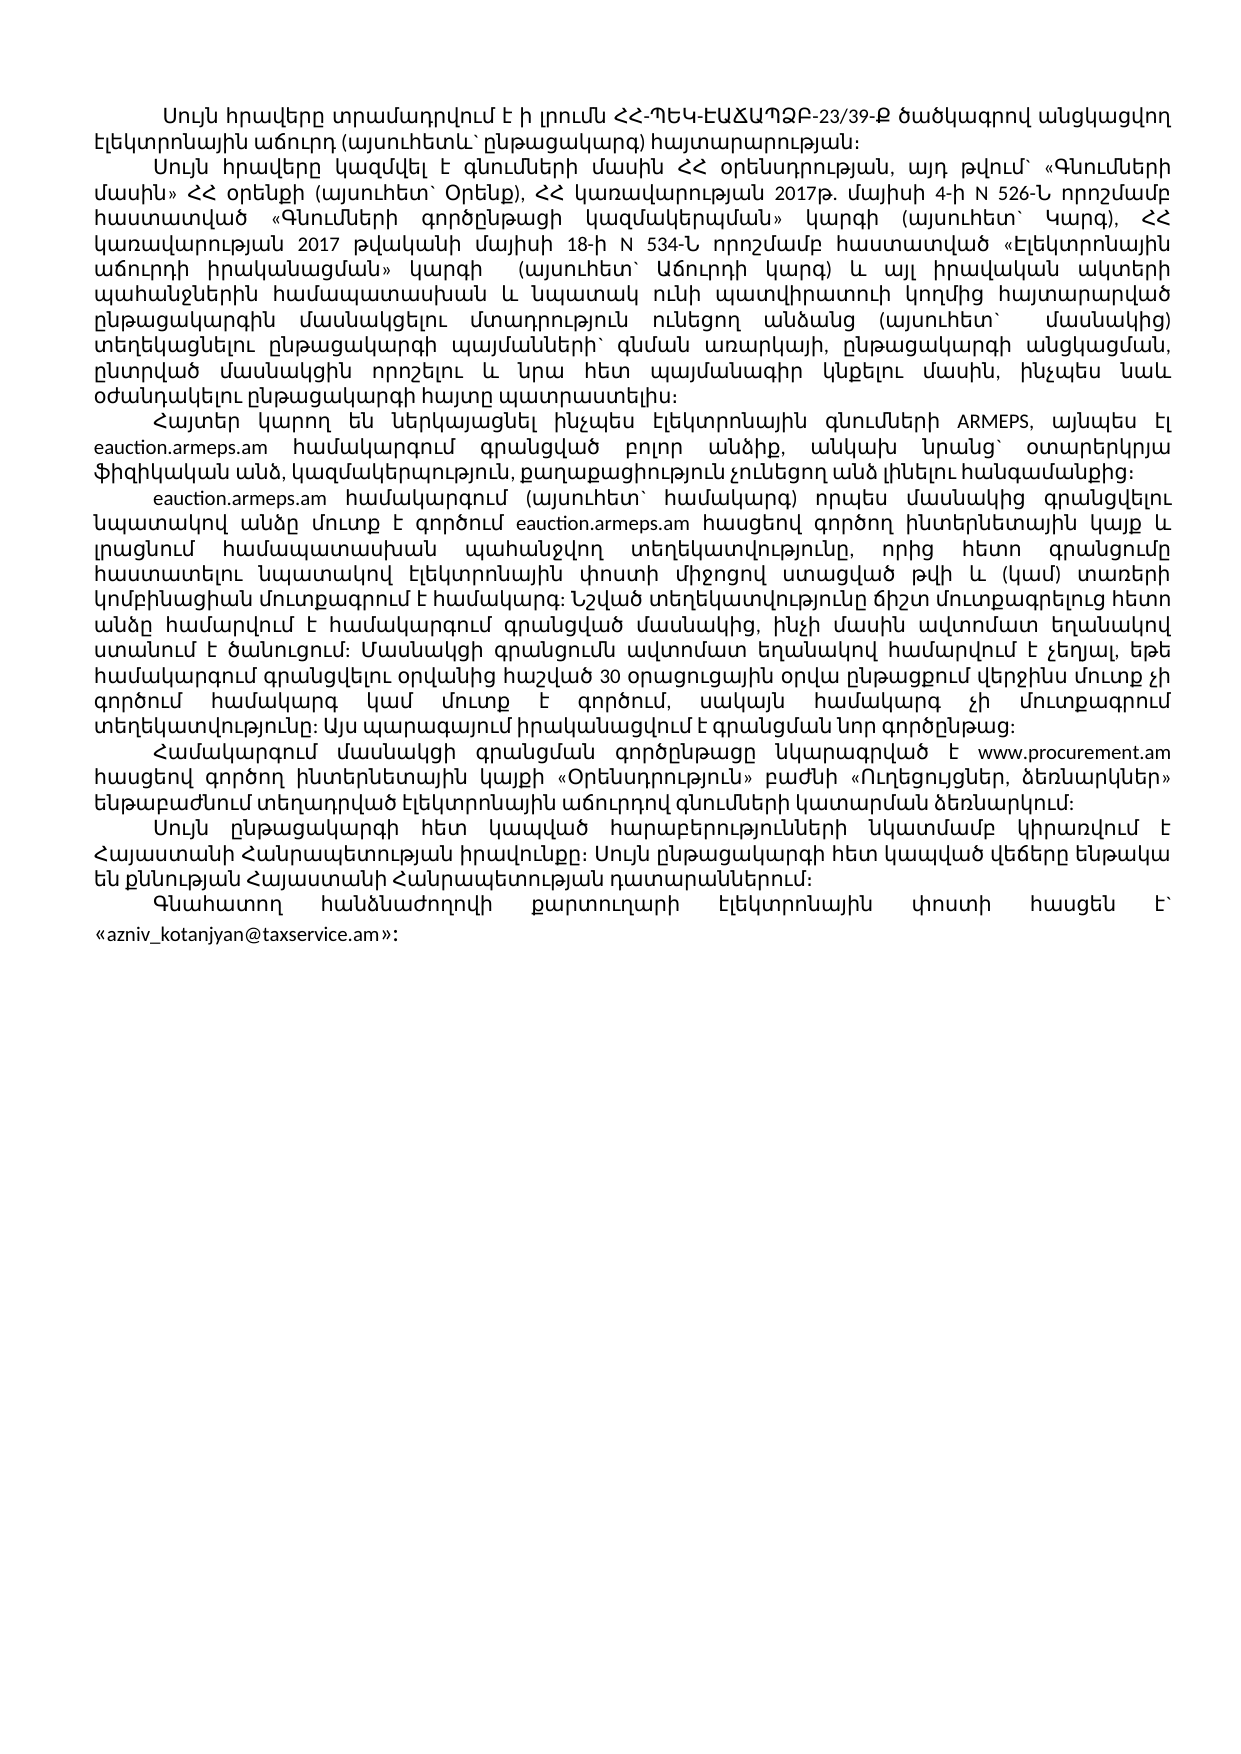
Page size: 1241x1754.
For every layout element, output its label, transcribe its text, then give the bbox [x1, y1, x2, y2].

text Հայտեր կարող են ներկայացնել ինչպես էլեկտրոնային գնումների ARMEPS, այնպես էլ eauction.armeps.am համակարգում գրանցված բոլոր անձիք, անկախ նրանց` օտարերկրյա ֆիզիկական անձ, կազմակերպություն, քաղաքացիություն չունեցող անձ լինելու հանգամանքից։ [94, 409, 1171, 485]
text Գնահատող հանձնաժողովի քարտուղարի էլեկտրոնային փոստի հասցեն է` «azniv_kotanjyan@taxservice.am»: [94, 892, 1171, 948]
text Համակարգում մասնակցի գրանցման գործընթացը նկարագրված է www.procurement.am հասցեով գործող ինտերնետային կայքի «Օրենսդրություն» բաժնի «Ուղեցույցներ, ձեռնարկներ» ենթաբաժնում տեղադրված էլեկտրոնային աճուրդով գնումների կատարման ձեռնարկում: [94, 739, 1171, 815]
text Սույն հրավերը տրամադրվում է ի լրումն ՀՀ-ՊԵԿ-ԷԱՃԱՊՁԲ-23/39-Ք ծածկագրով անցկացվող էլեկտրոնային աճուրդ (այսուհետև` ընթացակարգ) հայտարարության։ [94, 104, 1171, 154]
text Սույն ընթացակարգի հետ կապված հարաբերությունների նկատմամբ կիրառվում է Հայաստանի Հանրապետության իրավունքը։ Սույն ընթացակարգի հետ կապված վեճերը ենթակա են քննության Հայաստանի Հանրապետության դատարաններում։ [94, 815, 1171, 892]
text eauction.armeps.am համակարգում (այսուհետ` համակարգ) որպես մասնակից գրանցվելու նպատակով անձը մուտք է գործում eauction.armeps.am հասցեով գործող ինտերնետային կայք և լրացնում համապատասխան պահանջվող տեղեկատվությունը, որից հետո գրանցումը հաստատելու նպատակով էլեկտրոնային փոստի միջոցով ստացված թվի և (կամ) տառերի կոմբինացիան մուտքագրում է համակարգ: Նշված տեղեկատվությունը ճիշտ մուտքագրելուց հետո անձը համարվում է համակարգում գրանցված մասնակից, ինչի մասին ավտոմատ եղանակով ստանում է ծանուցում: Մասնակցի գրանցումն ավտոմատ եղանակով համարվում է չեղյալ, եթե համակարգում գրանցվելու օրվանից հաշված 30 օրացուցային օրվա ընթացքում վերջինս մուտք չի գործում համակարգ կամ մուտք է գործում, սակայն համակարգ չի մուտքագրում տեղեկատվությունը: Այս պարագայում իրականացվում է գրանցման նոր գործընթաց: [94, 485, 1171, 739]
text Սույն հրավերը կազմվել է գնումների մասին ՀՀ օրենսդրության, այդ թվում` «Գնումների մասին» ՀՀ օրենքի (այսուհետ` Օրենք), ՀՀ կառավարության 2017թ. մայիսի 4-ի N 526-Ն որոշմամբ հաստատված «Գնումների գործընթացի կազմակերպման» կարգի (այսուհետ` Կարգ), ՀՀ կառավարության 2017 թվականի մայիսի 18-ի N 534-Ն որոշմամբ հաստատված «Էլեկտրոնային աճուրդի իրականացման» կարգի (այսուհետ` Աճուրդի կարգ) և այլ իրավական ակտերի պահանջներին համապատասխան և նպատակ ունի պատվիրատուի կողմից հայտարարված ընթացակարգին մասնակցելու մտադրություն ունեցող անձանց (այսուհետ` մասնակից) տեղեկացնելու ընթացակարգի պայմանների` գնման առարկայի, ընթացակարգի անցկացման, ընտրված մասնակցին որոշելու և նրա հետ պայմանագիր կնքելու մասին, ինչպես նաև օժանդակելու ընթացակարգի հայտը պատրաստելիս։ [94, 154, 1171, 409]
